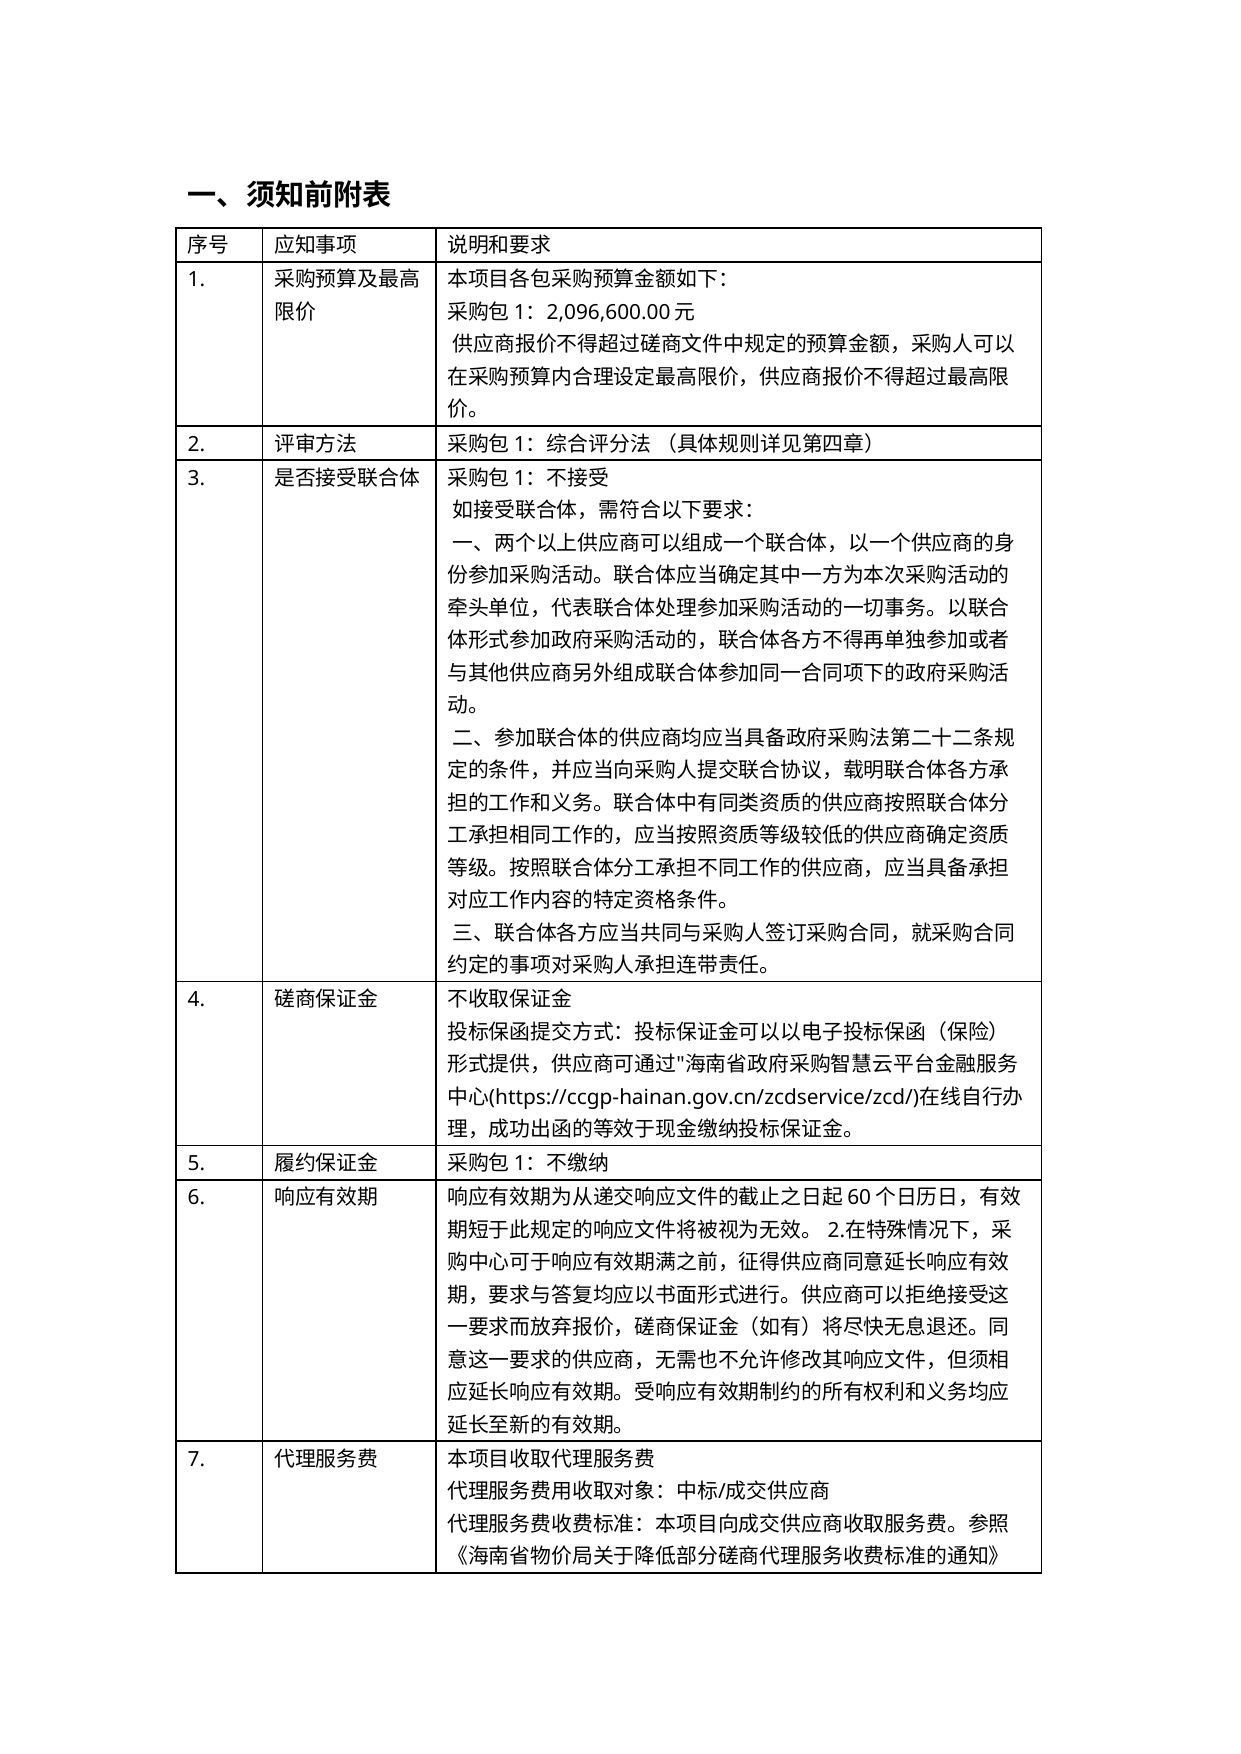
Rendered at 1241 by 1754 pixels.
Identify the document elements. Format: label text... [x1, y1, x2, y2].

table_cell 采购包1：综合评分法 （具体规则详见第四章） [437, 427, 1041, 459]
table_cell 6. [177, 1181, 262, 1440]
table_cell 2. [177, 427, 262, 459]
table_cell 履约保证金 [263, 1146, 435, 1179]
text 一、须知前附表 [187, 162, 1053, 227]
table_cell 响应有效期 [263, 1181, 435, 1440]
table_cell 4. [177, 982, 262, 1145]
table_cell 7. [177, 1442, 262, 1572]
table_cell 3. [177, 461, 262, 981]
table_cell 采购预算及最高限价 [263, 263, 435, 425]
table_cell 是否接受联合体 [263, 461, 435, 981]
table_cell 评审方法 [263, 427, 435, 459]
table_cell 磋商保证金 [263, 982, 435, 1145]
table_cell 采购包1：不接受 如接受联合体，需符合以下要求： 一、两个以上供应商可以组成一个联合体，以一个供应商的身份参加采购活动。联合体应当确定其中一方为本次采购活动的牵头单位，代表联合体处理参加采购活动的一切事务。以联合体形式参加政府采购活动的，联合体各方不得再单独参加或者与其他供应商另外组成联合体参加同一合同项下的政府采购活动。 二、参加联合体的供应商均应当具备政府采购法第二十二条规定的条件，并应当向采购人提交联合协议，载明联合体各方承担的工作和义务。联合体中有同类资质的供应商按照联合体分工承担相同工作的，应当按照资质等级较低的供应商确定资质等级。按照联合体分工承担不同工作的供应商，应当具备承担对应工作内容的特定资格条件。 三、联合体各方应当共同与采购人签订采购合同，就采购合同约定的事项对采购人承担连带责任。 [437, 461, 1041, 981]
table_cell 不收取保证金 投标保函提交方式：投标保证金可以以电子投标保函（保险）形式提供，供应商可通过"海南省政府采购智慧云平台金融服务中心(https://ccgp-hainan.gov.cn/zcdservice/zcd/)在线自行办理，成功出函的等效于现金缴纳投标保证金。 [437, 982, 1041, 1145]
table_cell 1. [177, 263, 262, 425]
table_cell 5. [177, 1146, 262, 1179]
table_cell 本项目各包采购预算金额如下： 采购包1：2,096,600.00元 供应商报价不得超过磋商文件中规定的预算金额，采购人可以在采购预算内合理设定最高限价，供应商报价不得超过最高限价。 [437, 263, 1041, 425]
table_header 应知事项 [263, 229, 435, 261]
table_cell 响应有效期为从递交响应文件的截止之日起60个日历日，有效期短于此规定的响应文件将被视为无效。 2.在特殊情况下，采购中心可于响应有效期满之前，征得供应商同意延长响应有效期，要求与答复均应以书面形式进行。供应商可以拒绝接受这一要求而放弃报价，磋商保证金（如有）将尽快无息退还。同意这一要求的供应商，无需也不允许修改其响应文件，但须相应延长响应有效期。受响应有效期制约的所有权利和义务均应延长至新的有效期。 [437, 1181, 1041, 1440]
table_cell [437, 1442, 1041, 1572]
table_header 说明和要求 [437, 229, 1041, 261]
table_header 序号 [177, 229, 262, 261]
table_cell 代理服务费 [263, 1442, 435, 1572]
table_cell 采购包1：不缴纳 [437, 1146, 1041, 1179]
